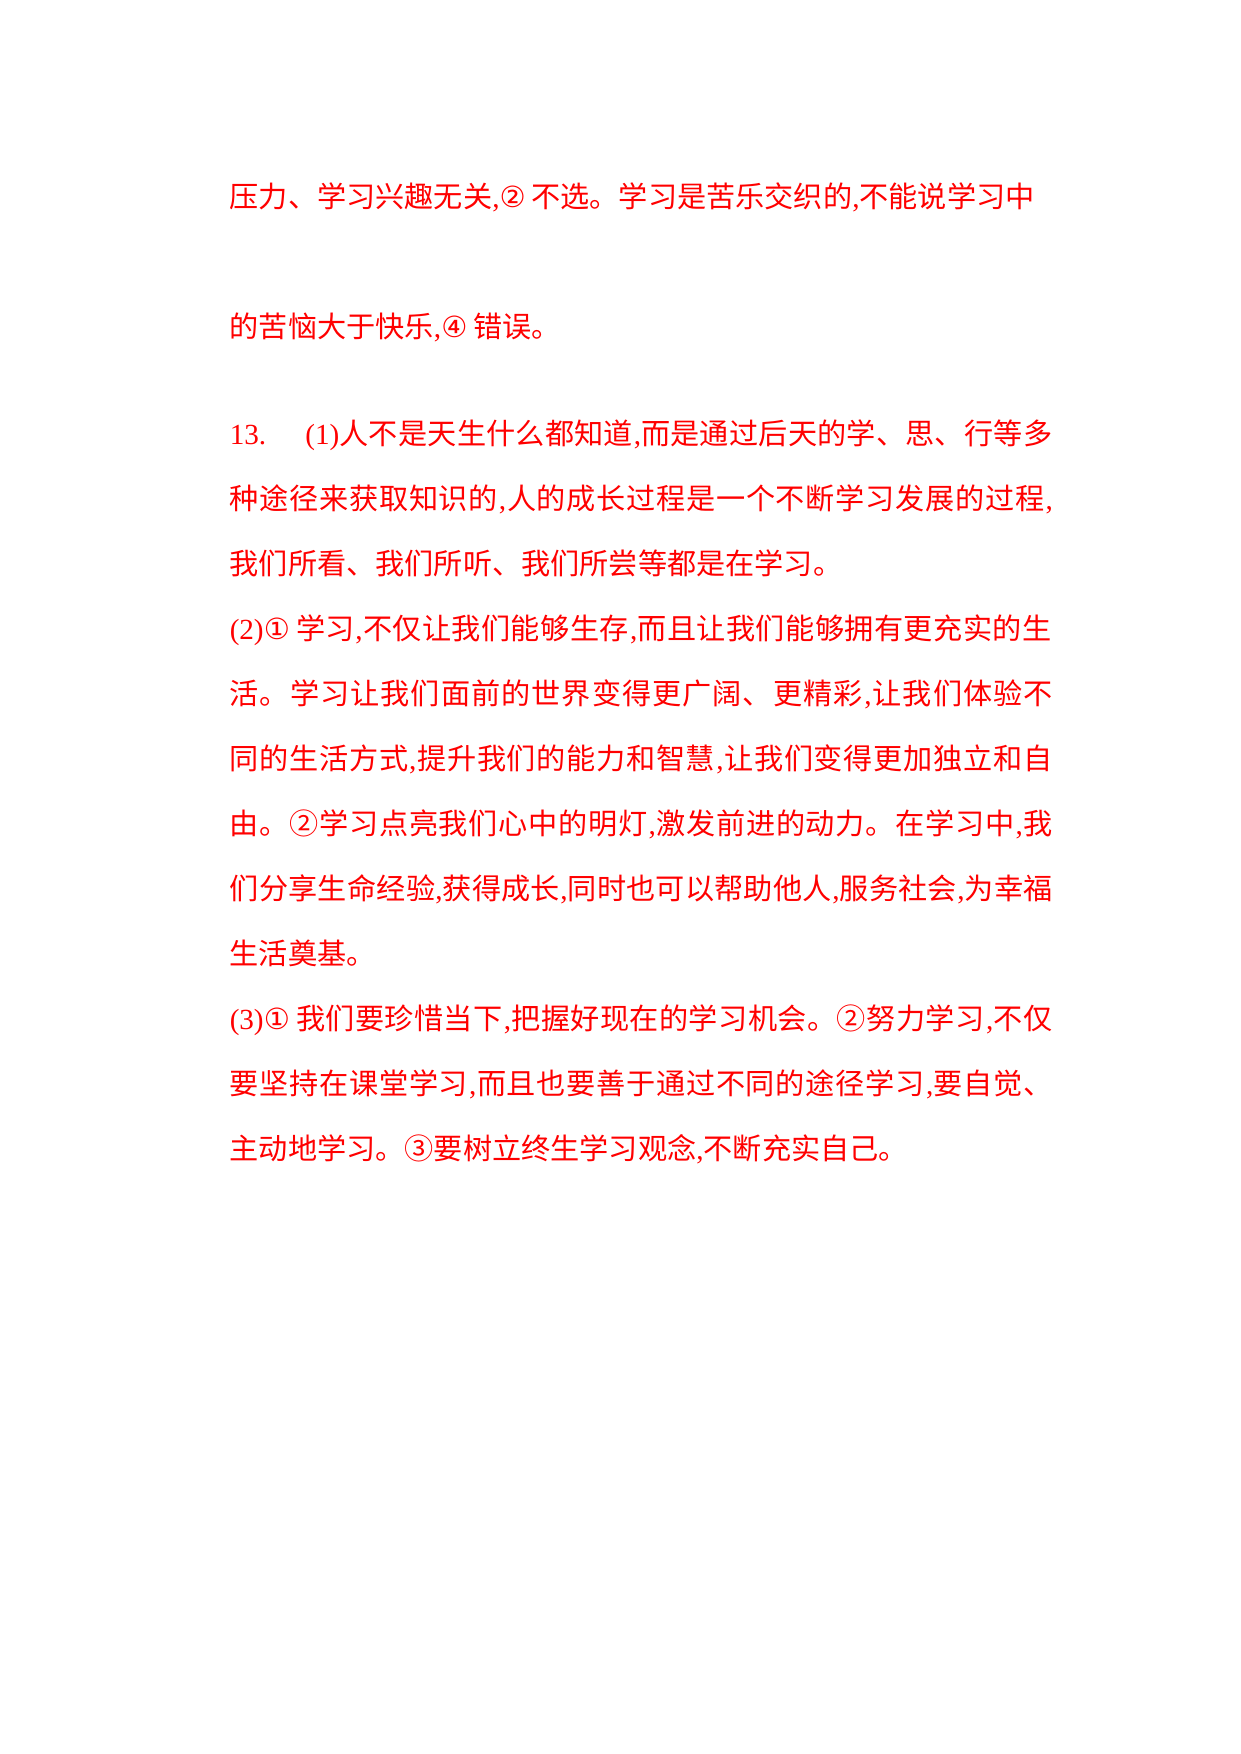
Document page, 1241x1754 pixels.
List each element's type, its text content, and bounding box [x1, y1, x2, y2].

text 13. (1)人不是天生什么都知道,而是通过后天的学、思、行等多种途径来获取知识的,人的成长过程是一个不断学习发展的过程,我们所看、我们所听、我们所尝等都是在学习。 [229, 399, 1053, 594]
text (2)①学习,不仅让我们能够生存,而且让我们能够拥有更充实的生活。学习让我们面前的世界变得更广阔、更精彩,让我们体验不同的生活方式,提升我们的能力和智慧,让我们变得更加独立和自由。②学习点亮我们心中的明灯,激发前进的动力。在学习中,我们分享生命经验,获得成长,同时也可以帮助他人,服务社会,为幸福生活奠基。 [229, 594, 1053, 984]
text (3)①我们要珍惜当下,把握好现在的学习机会。②努力学习,不仅要坚持在课堂学习,而且也要善于通过不同的途径学习,要自觉、主动地学习。③要树立终生学习观念,不断充实自己。 [229, 984, 1053, 1179]
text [229, 162, 1053, 357]
